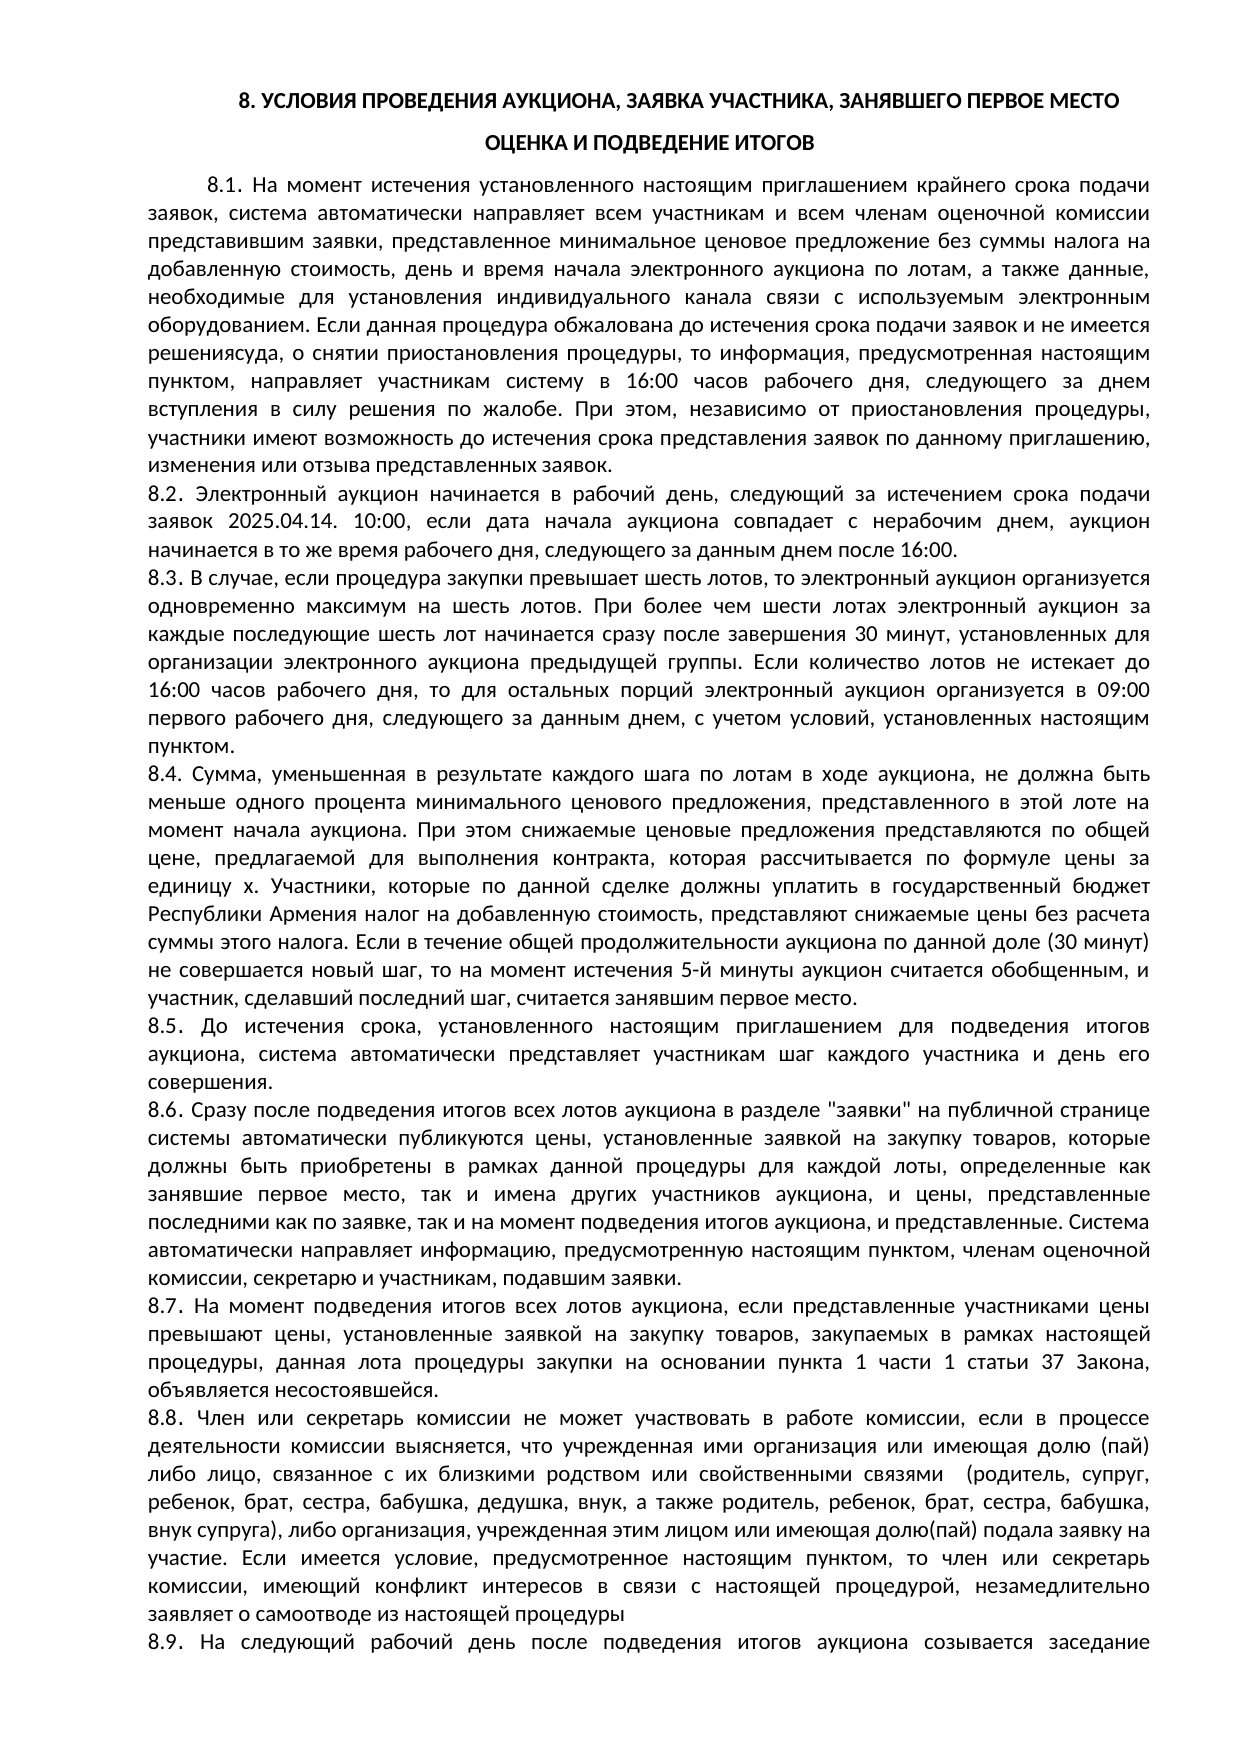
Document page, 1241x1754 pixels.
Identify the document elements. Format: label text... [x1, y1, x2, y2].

text 8.1․ На момент истечения установленного настоящим приглашением крайнего срока подачи заявок, система автоматически направляет всем участникам и всем членам оценочной комиссии представившим заявки, представленное минимальное ценовое предложение без суммы налога на добавленную стоимость, день и время начала электронного аукциона по лотам, а также данные, необходимые для установления индивидуального канала связи с используемым электронным оборудованием. Если данная процедура обжалована до истечения срока подачи заявок и не имеется решениясуда, о снятии приостановления процедуры, то информация, предусмотренная настоящим пунктом, направляет участникам систему в 16:00 часов рабочего дня, следующего за днем вступления в силу решения по жалобе. При этом, независимо от приостановления процедуры, участники имеют возможность до истечения срока представления заявок по данному приглашению, изменения или отзыва представленных заявок. [148, 170, 1152, 479]
text 8. УСЛОВИЯ ПРОВЕДЕНИЯ АУКЦИОНА, ЗАЯВКА УЧАСТНИКА, ЗАНЯВШЕГО ПЕРВОЕ МЕСТО ОЦЕНКА И ПОДВЕДЕНИЕ ИТОГОВ [148, 86, 1152, 156]
text 8.5․ До истечения срока, установленного настоящим приглашением для подведения итогов аукциона, система автоматически представляет участникам шаг каждого участника и день его совершения. [148, 1011, 1152, 1095]
text 8.7․ На момент подведения итогов всех лотов аукциона, если представленные участниками цены превышают цены, установленные заявкой на закупку товаров, закупаемых в рамках настоящей процедуры, данная лота процедуры закупки на основании пункта 1 части 1 статьи 37 Закона, объявляется несостоявшейся. [148, 1291, 1152, 1403]
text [148, 1627, 1152, 1656]
text 8.4. Сумма, уменьшенная в результате каждого шага по лотам в ходе аукциона, не должна быть меньше одного процента минимального ценового предложения, представленного в этой лоте на момент начала аукциона. При этом снижаемые ценовые предложения представляются по общей цене, предлагаемой для выполнения контракта, которая рассчитывается по формуле цены за единицу x. Участники, которые по данной сделке должны уплатить в государственный бюджет Республики Армения налог на добавленную стоимость, представляют снижаемые цены без расчета суммы этого налога. Если в течение общей продолжительности аукциона по данной доле (30 минут) не совершается новый шаг, то на момент истечения 5-й минуты аукцион считается обобщенным, и участник, сделавший последний шаг, считается занявшим первое место. [148, 759, 1152, 1011]
text 8.3․ В случае, если процедура закупки превышает шесть лотов, то электронный аукцион организуется одновременно максимум на шесть лотов. При более чем шести лотах электронный аукцион за каждые последующие шесть лот начинается сразу после завершения 30 минут, установленных для организации электронного аукциона предыдущей группы. Если количество лотов не истекает до 16:00 часов рабочего дня, то для остальных порций электронный аукцион организуется в 09:00 первого рабочего дня, следующего за данным днем, с учетом условий, установленных настоящим пунктом. [148, 563, 1152, 759]
text 8.6․ Сразу после подведения итогов всех лотов аукциона в разделе "заявки" на публичной странице системы автоматически публикуются цены, установленные заявкой на закупку товаров, которые должны быть приобретены в рамках данной процедуры для каждой лоты, определенные как занявшие первое место, так и имена других участников аукциона, и цены, представленные последними как по заявке, так и на момент подведения итогов аукциона, и представленные. Система автоматически направляет информацию, предусмотренную настоящим пунктом, членам оценочной комиссии, секретарю и участникам, подавшим заявки. [148, 1095, 1152, 1291]
text 8.8․ Член или секретарь комиссии не может участвовать в работе комиссии, если в процессе деятельности комиссии выясняется, что учрежденная ими организация или имеющая долю (пай) либо лицо, связанное с их близкими родством или свойственными связями (родитель, супруг, ребенок, брат, сестра, бабушка, дедушка, внук, а также родитель, ребенок, брат, сестра, бабушка, внук супруга), либо организация, учрежденная этим лицом или имеющая долю(пай) подала заявку на участие. Если имеется условие, предусмотренное настоящим пунктом, то член или секретарь комиссии, имеющий конфликт интересов в связи с настоящей процедурой, незамедлительно заявляет о самоотводе из настоящей процедуры [148, 1403, 1152, 1627]
text 8.2․ Электронный аукцион начинается в рабочий день, следующий за истечением срока подачи заявок 2025.04.14. 10:00 , если дата начала аукциона совпадает с нерабочим днем, аукцион начинается в то же время рабочего дня, следующего за данным днем после 16:00. [148, 479, 1152, 563]
